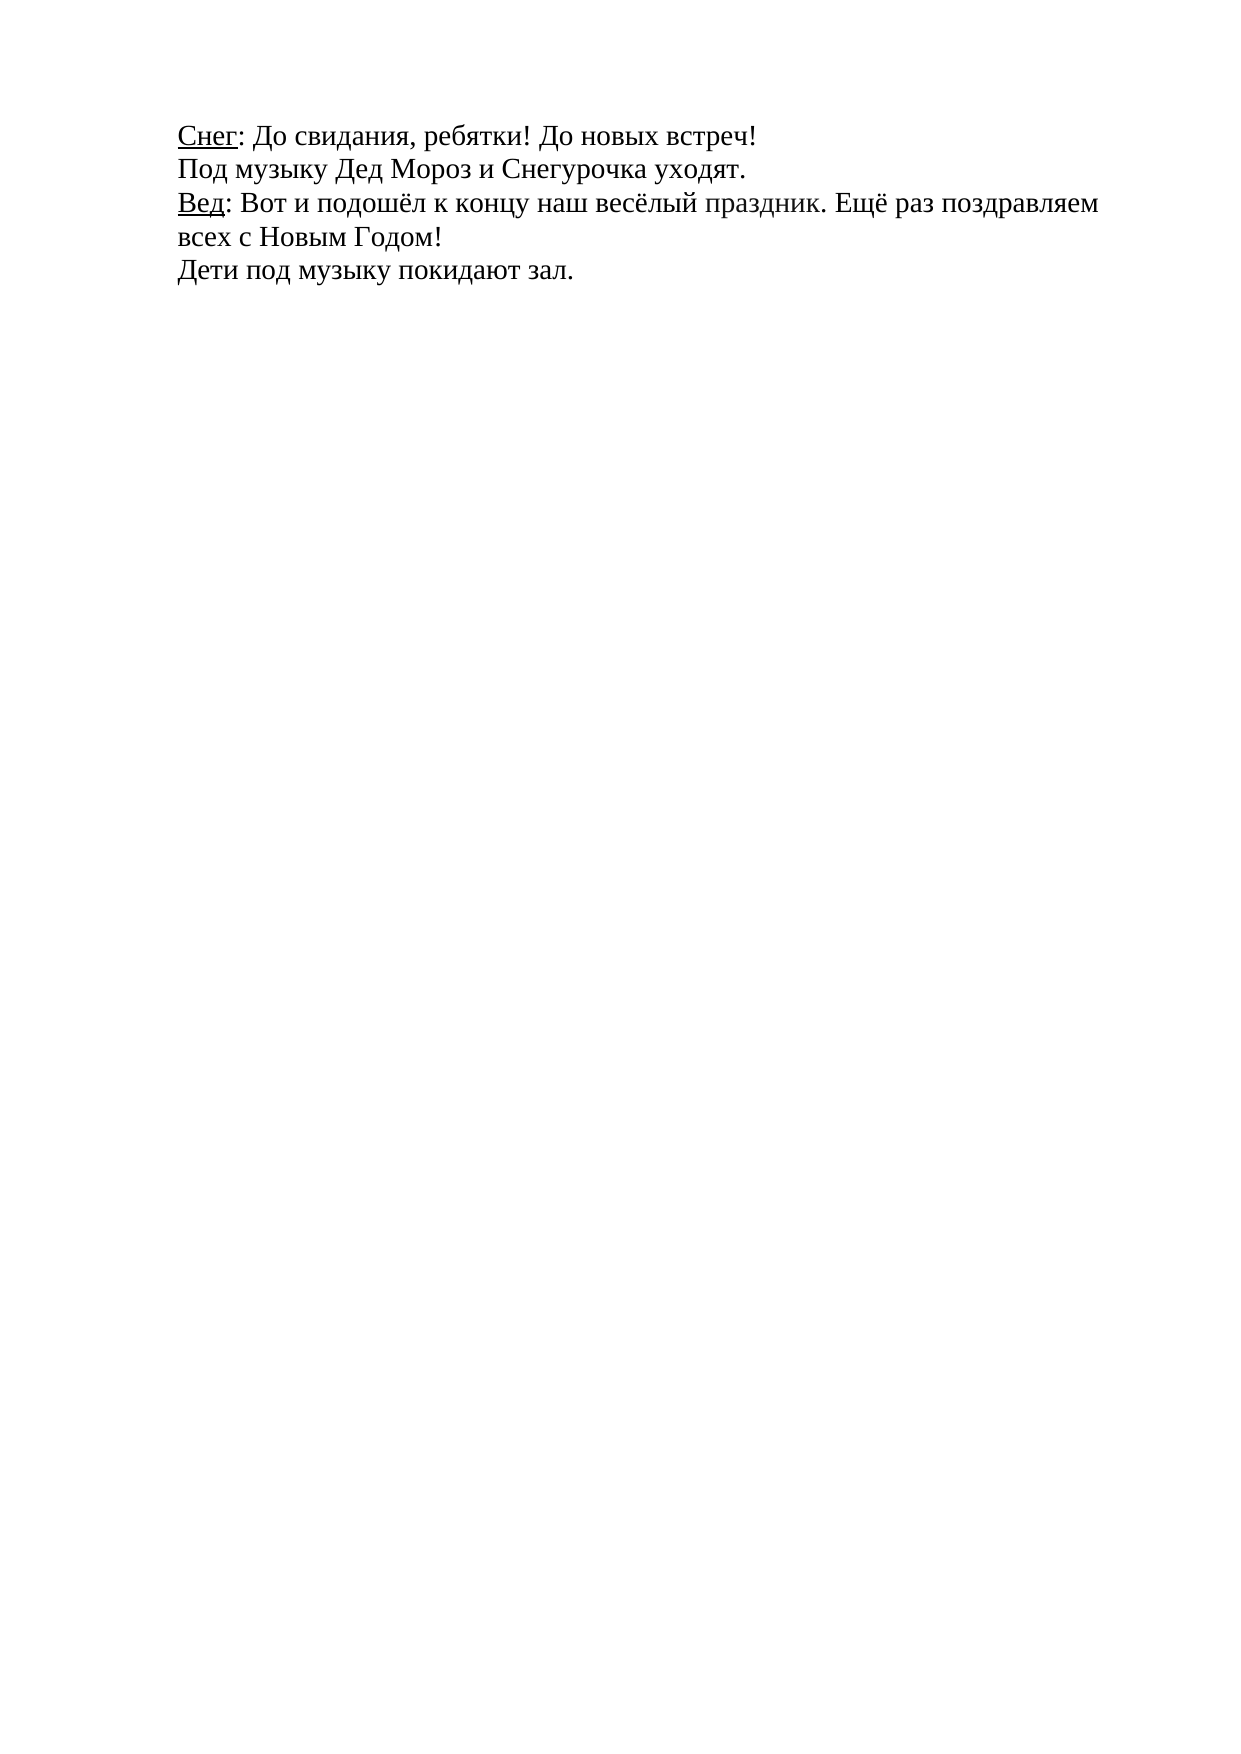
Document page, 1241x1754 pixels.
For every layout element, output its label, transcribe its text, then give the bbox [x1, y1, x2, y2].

text Дети под музыку покидают зал. [177, 252, 1152, 286]
text Вед: Вот и подошёл к концу наш весёлый праздник. Ещё раз поздравляем всех с Новым Годом! [177, 185, 1152, 252]
text Под музыку Дед Мороз и Снегурочка уходят. [177, 152, 1152, 185]
text Снег: До свидания, ребятки! До новых встреч! [177, 118, 1152, 152]
